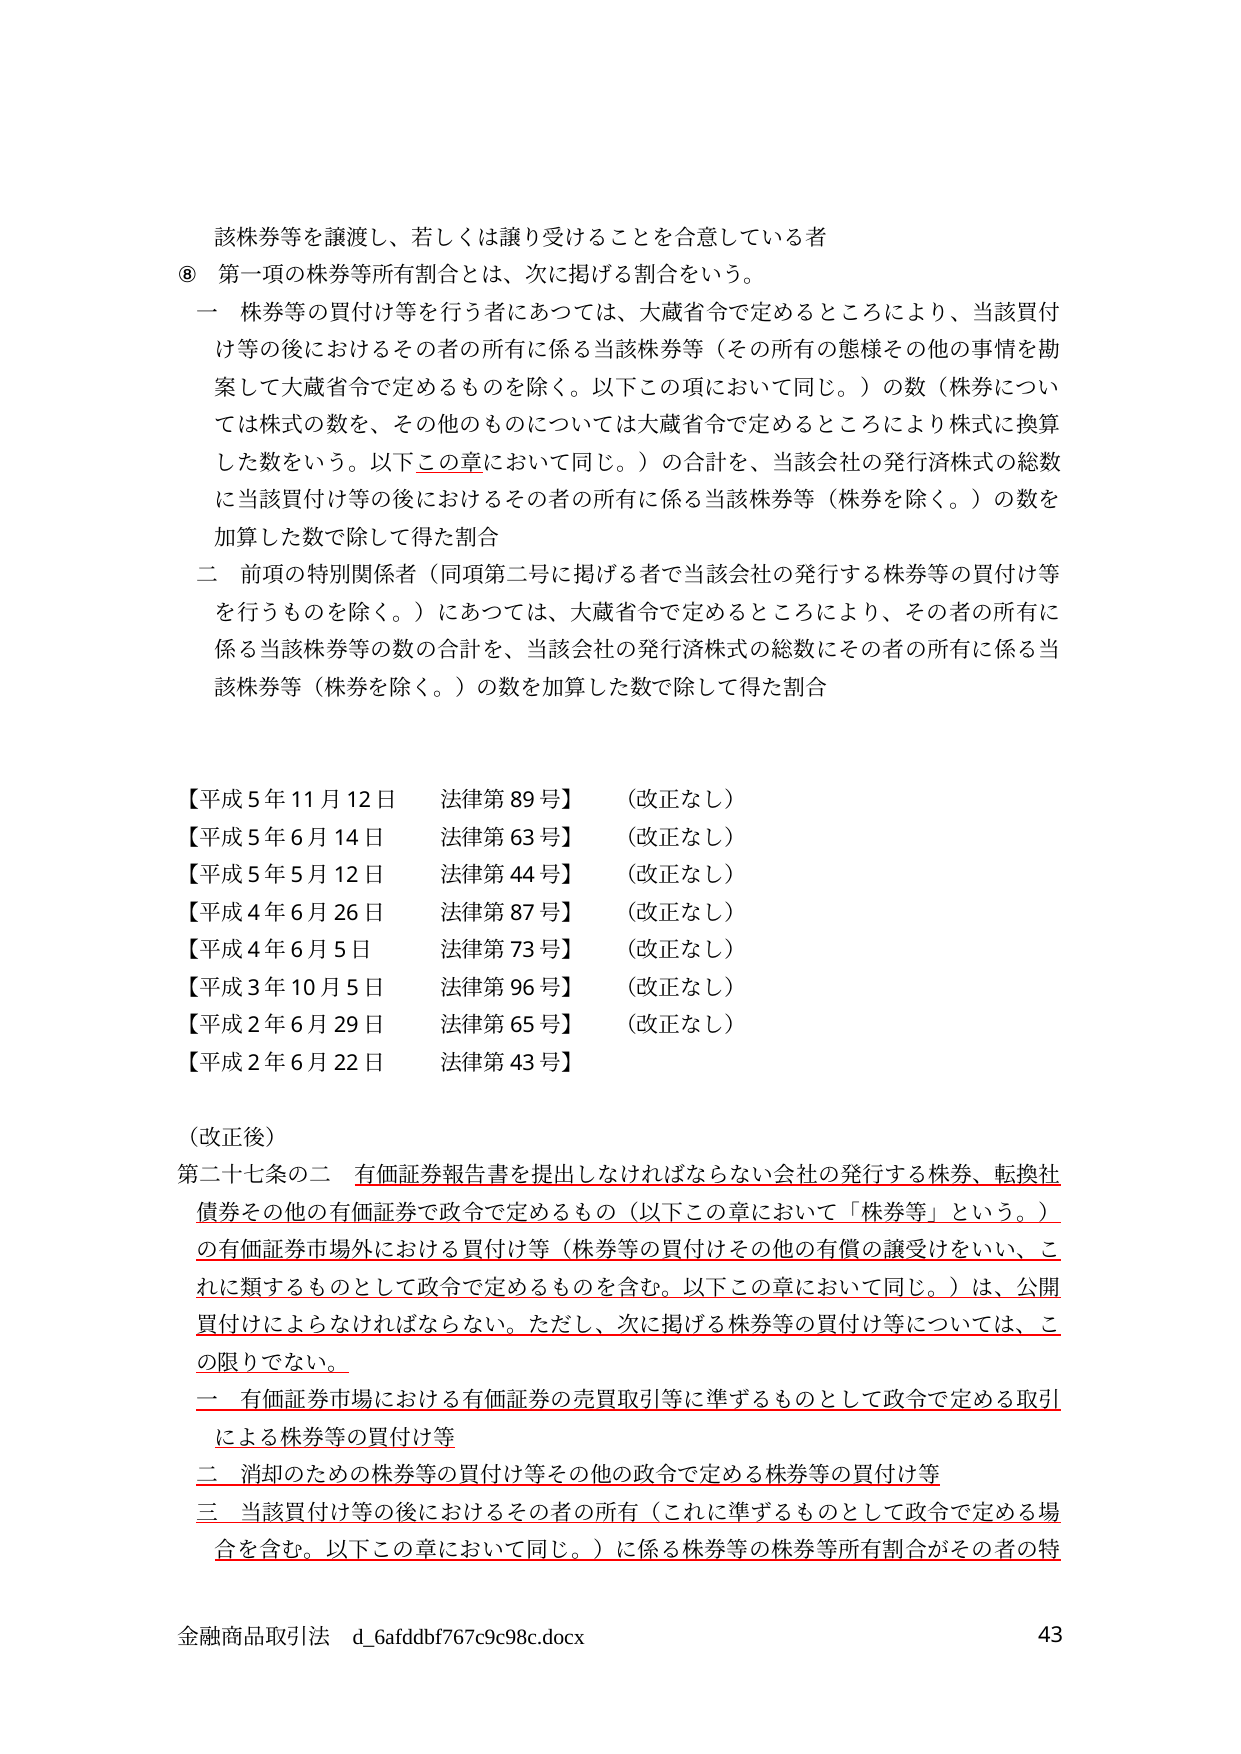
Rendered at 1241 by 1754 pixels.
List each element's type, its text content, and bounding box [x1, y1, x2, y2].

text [196, 1492, 1063, 1567]
text 【平成5年11月12日 法律第89号】 （改正なし） [177, 779, 1063, 817]
text （改正後） [177, 1117, 1063, 1154]
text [196, 217, 1063, 254]
text 【平成2年6月29日 法律第65号】 （改正なし） [177, 1004, 1063, 1042]
text 【平成4年6月26日 法律第87号】 （改正なし） [177, 892, 1063, 929]
text 二 消却のための株券等の買付け等その他の政令で定める株券等の買付け等 [196, 1454, 1063, 1492]
text 第二十七条の二 有価証券報告書を提出しなければならない会社の発行する株券、転換社債券その他の有価証券で政令で定めるもの（以下この章において「株券等」という。）の有価証券市場外における買付け等（株券等の買付けその他の有償の譲受けをいい、これに類するものとして政令で定めるものを含む。以下この章において同じ。）は、公開買付けによらなければならない。ただし、次に掲げる株券等の買付け等については、この限りでない。 [177, 1154, 1063, 1379]
text 【平成5年6月14日 法律第63号】 （改正なし） [177, 817, 1063, 854]
text 【平成2年6月22日 法律第43号】 [177, 1042, 1063, 1079]
text 【平成3年10月5日 法律第96号】 （改正なし） [177, 967, 1063, 1004]
text 【平成5年5月12日 法律第44号】 （改正なし） [177, 854, 1063, 892]
text ⑧ 第一項の株券等所有割合とは、次に掲げる割合をいう。 [177, 254, 1063, 292]
text 一 有価証券市場における有価証券の売買取引等に準ずるものとして政令で定める取引による株券等の買付け等 [196, 1379, 1063, 1454]
text 一 株券等の買付け等を行う者にあつては、大蔵省令で定めるところにより、当該買付け等の後におけるその者の所有に係る当該株券等（その所有の態様その他の事情を勘案して大蔵省令で定めるものを除く。以下この項において同じ。）の数（株券については株式の数を、その他のものについては大蔵省令で定めるところにより株式に換算した数をいう。以下この章において同じ。）の合計を、当該会社の発行済株式の総数に当該買付け等の後におけるその者の所有に係る当該株券等（株券を除く。）の数を加算した数で除して得た割合 [196, 292, 1063, 554]
text 【平成4年6月5日 法律第73号】 （改正なし） [177, 929, 1063, 967]
text 二 前項の特別関係者（同項第二号に掲げる者で当該会社の発行する株券等の買付け等を行うものを除く。）にあつては、大蔵省令で定めるところにより、その者の所有に係る当該株券等の数の合計を、当該会社の発行済株式の総数にその者の所有に係る当該株券等（株券を除く。）の数を加算した数で除して得た割合 [196, 554, 1063, 704]
